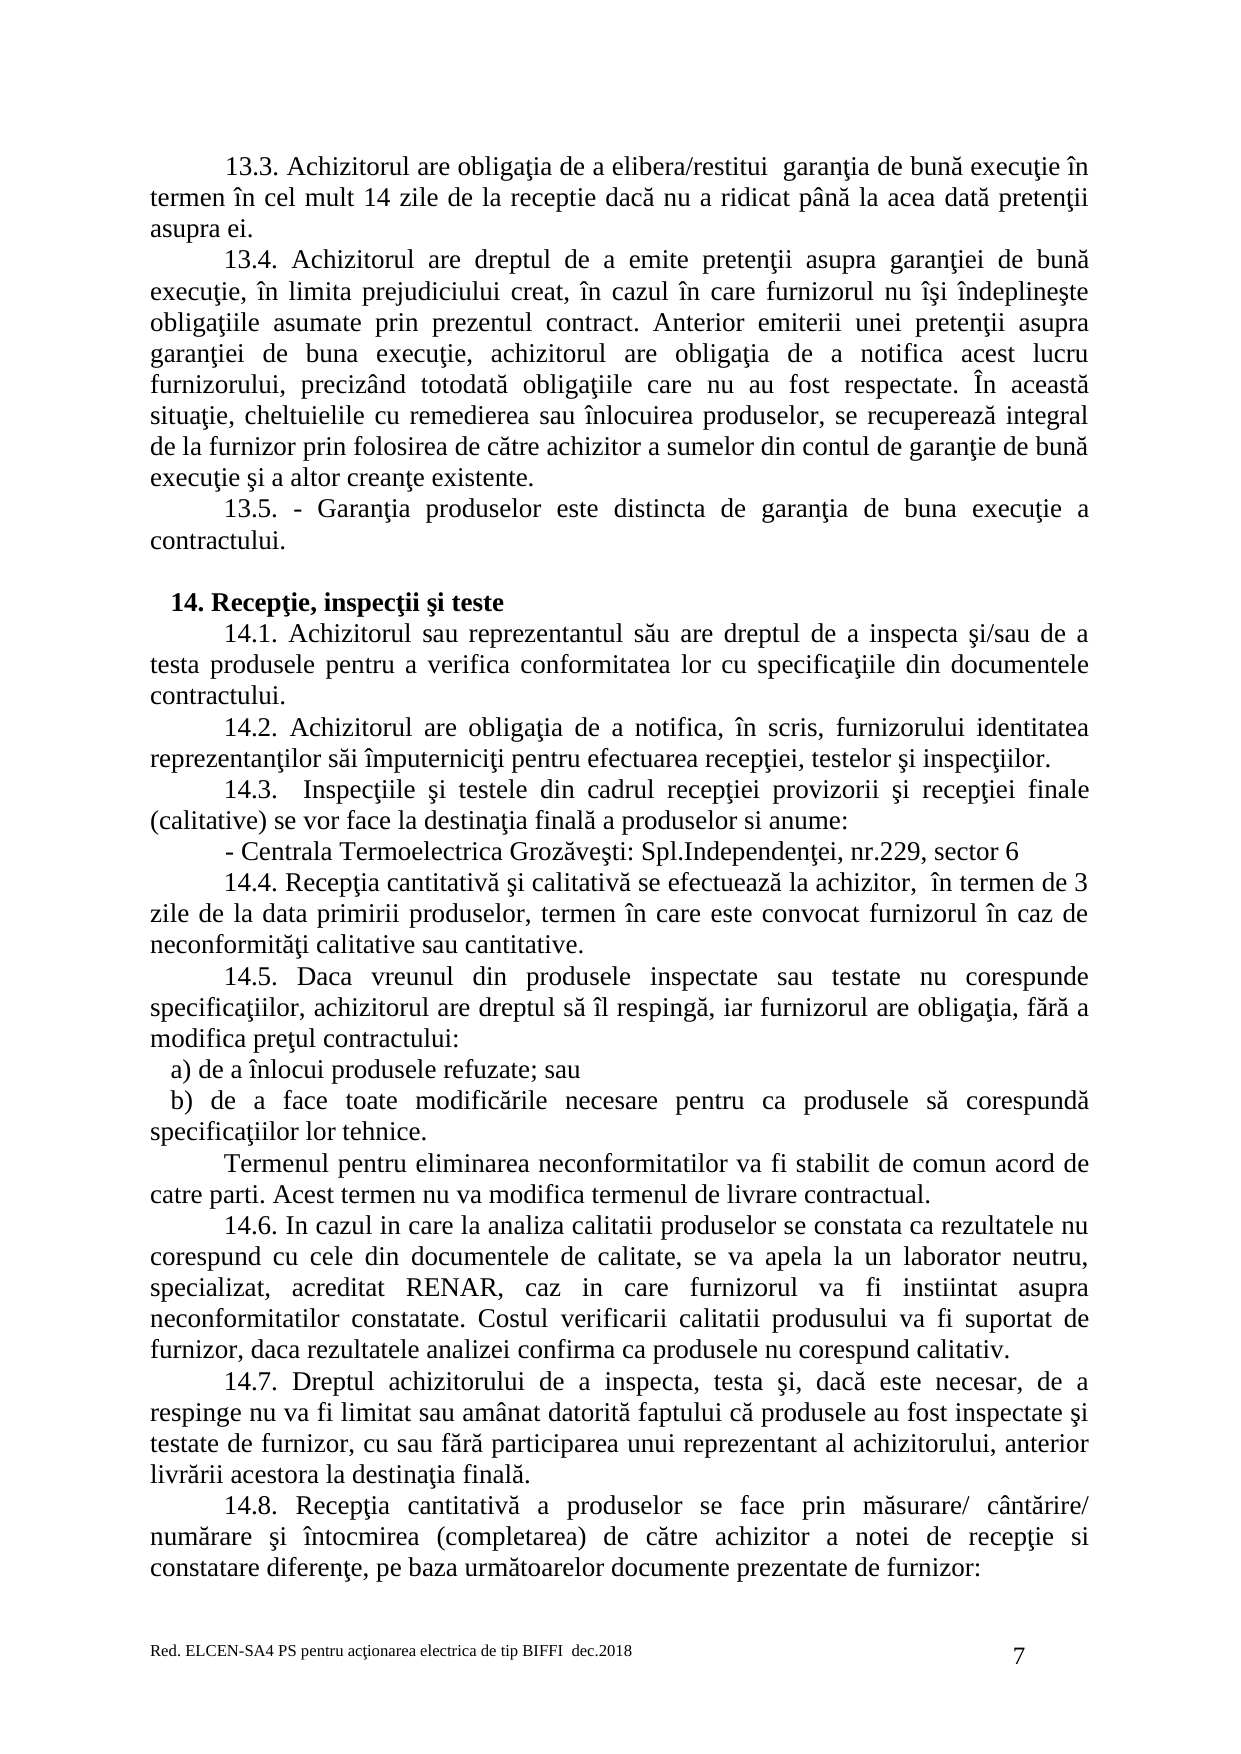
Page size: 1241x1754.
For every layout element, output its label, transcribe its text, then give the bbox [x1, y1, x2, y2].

text a) de a înlocui produsele refuzate; sau [150, 1053, 1090, 1084]
text 14.1. Achizitorul sau reprezentantul său are dreptul de a inspecta şi/sau de a testa produsele pentru a verifica conformitatea lor cu specificaţiile din documentele contractului. [150, 617, 1090, 711]
text 14.7. Dreptul achizitorului de a inspecta, testa şi, dacă este necesar, de a respinge nu va fi limitat sau amânat datorită faptului că produsele au fost inspectate şi testate de furnizor, cu sau fără participarea unui reprezentant al achizitorului, anterior livrării acestora la destinaţia finală. [150, 1365, 1090, 1489]
text b) de a face toate modificările necesare pentru ca produsele să corespundă specificaţiilor lor tehnice. [150, 1084, 1090, 1147]
text Termenul pentru eliminarea neconformitatilor va fi stabilit de comun acord de catre parti. Acest termen nu va modifica termenul de livrare contractual. [150, 1147, 1090, 1209]
text - Centrala Termoelectrica Grozăveşti: Spl.Independenţei, nr.229, sector 6 [150, 835, 1090, 866]
text 13.3. Achizitorul are obligaţia de a elibera/restitui garanţia de bună execuţie în termen în cel mult 14 zile de la receptie dacă nu a ridicat până la acea dată pretenţii asupra ei. [150, 150, 1090, 243]
text 14.3. Inspecţiile şi testele din cadrul recepţiei provizorii şi recepţiei finale (calitative) se vor face la destinaţia finală a produselor si anume: [150, 773, 1090, 835]
text 14. Recepţie, inspecţii şi teste [150, 586, 1090, 617]
text 13.4. Achizitorul are dreptul de a emite pretenţii asupra garanţiei de bună execuţie, în limita prejudiciului creat, în cazul în care furnizorul nu îşi îndeplineşte obligaţiile asumate prin prezentul contract. Anterior emiterii unei pretenţii asupra garanţiei de buna execuţie, achizitorul are obligaţia de a notifica acest lucru furnizorului, precizând totodată obligaţiile care nu au fost respectate. În această situaţie, cheltuielile cu remedierea sau înlocuirea produselor, se recuperează integral de la furnizor prin folosirea de către achizitor a sumelor din contul de garanţie de bună execuţie şi a altor creanţe existente. [150, 243, 1090, 493]
text 14.8. Recepţia cantitativă a produselor se face prin măsurare/ cântărire/ numărare şi întocmirea (completarea) de către achizitor a notei de recepţie si constatare diferenţe, pe baza următoarelor documente prezentate de furnizor: [150, 1489, 1090, 1583]
text 14.4. Recepţia cantitativă şi calitativă se efectuează la achizitor, în termen de 3 zile de la data primirii produselor, termen în care este convocat furnizorul în caz de neconformităţi calitative sau cantitative. [150, 866, 1090, 960]
text 14.2. Achizitorul are obligaţia de a notifica, în scris, furnizorului identitatea reprezentanţilor săi împuterniciţi pentru efectuarea recepţiei, testelor şi inspecţiilor. [150, 711, 1090, 773]
text 14.6. In cazul in care la analiza calitatii produselor se constata ca rezultatele nu corespund cu cele din documentele de calitate, se va apela la un laborator neutru, specializat, acreditat RENAR, caz in care furnizorul va fi instiintat asupra neconformitatilor constatate. Costul verificarii calitatii produsului va fi suportat de furnizor, daca rezultatele analizei confirma ca produsele nu corespund calitativ. [150, 1209, 1090, 1365]
text 13.5. - Garanţia produselor este distincta de garanţia de buna execuţie a contractului. [150, 493, 1090, 555]
text 14.5. Daca vreunul din produsele inspectate sau testate nu corespunde specificaţiilor, achizitorul are dreptul să îl respingă, iar furnizorul are obligaţia, fără a modifica preţul contractului: [150, 960, 1090, 1053]
